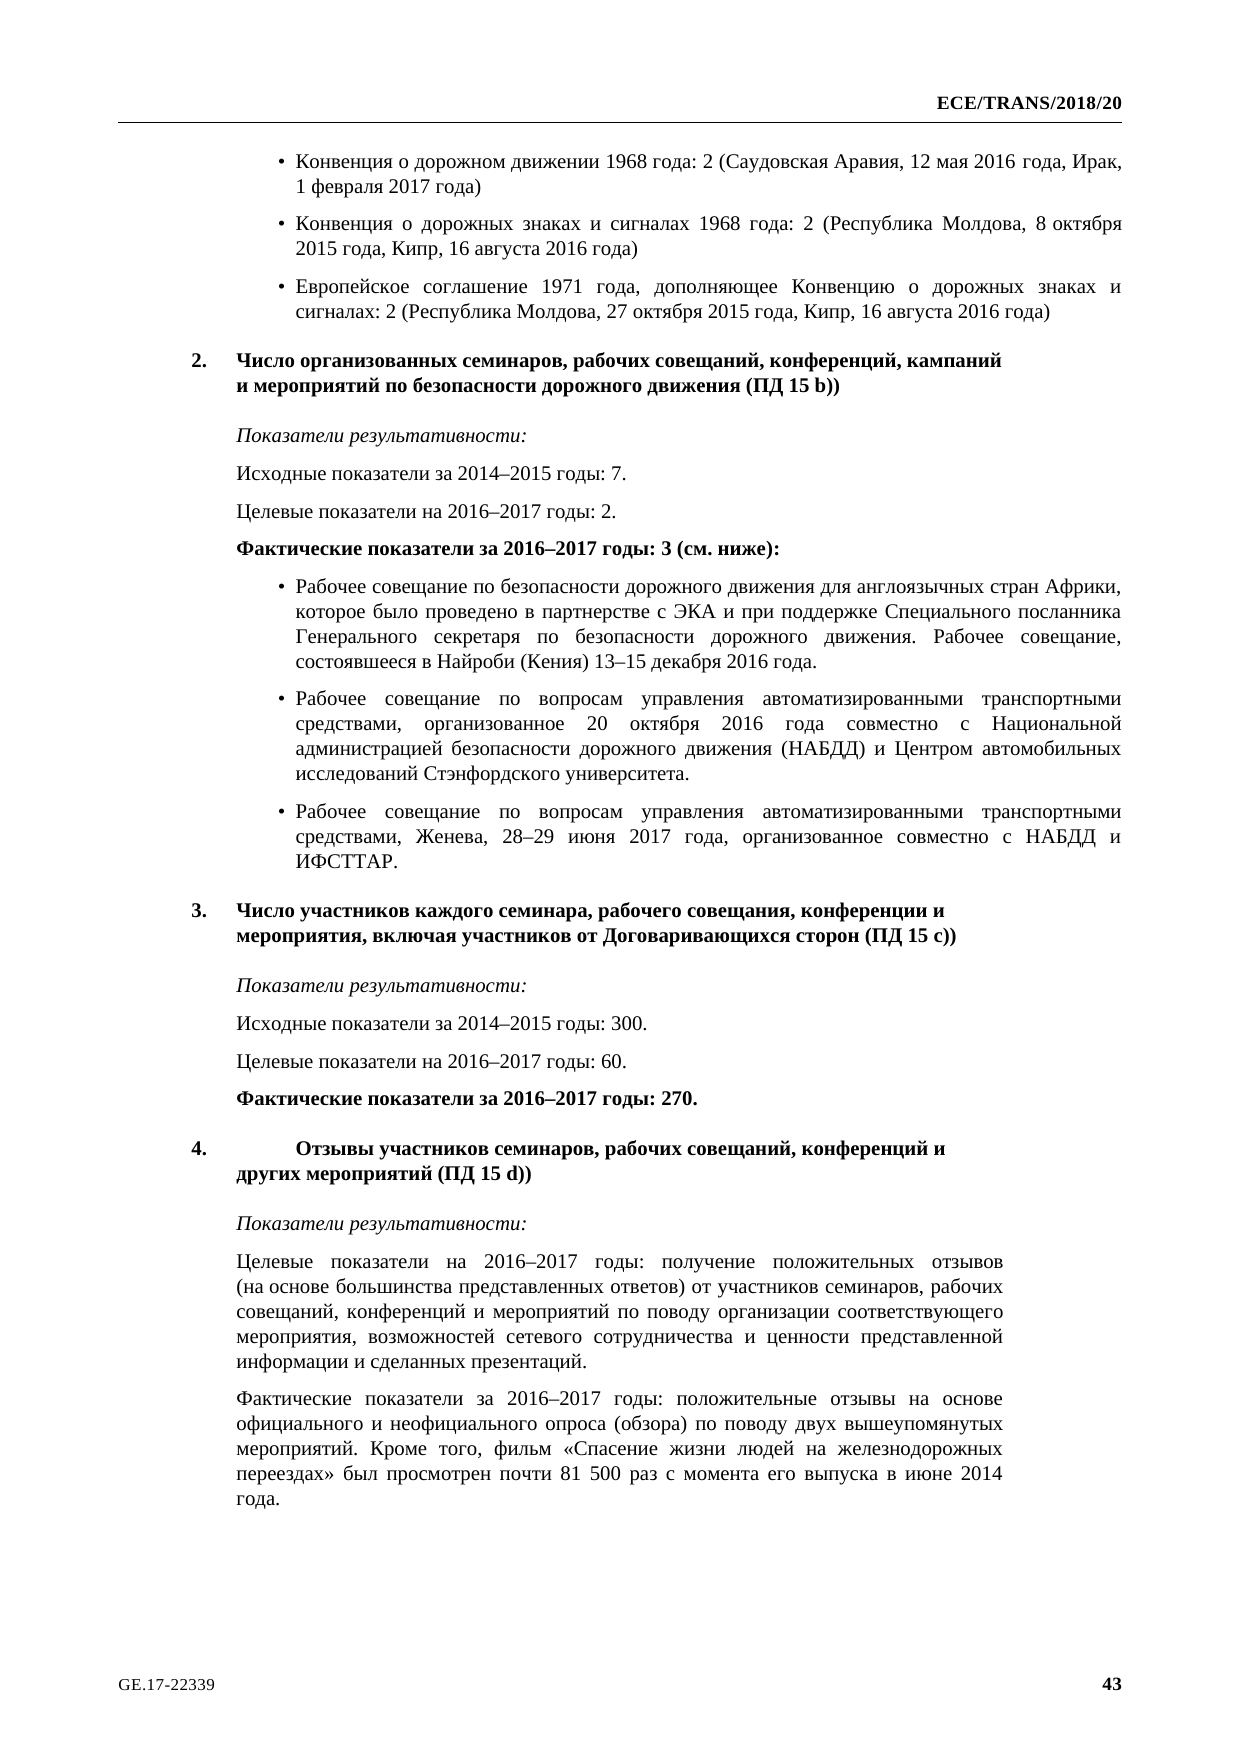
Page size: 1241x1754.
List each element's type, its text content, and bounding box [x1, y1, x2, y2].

text Целевые показатели на 2016–2017 годы: получение положительных отзывов (на основе большинства представленных ответов) от участников семинаров, рабочих совещаний, конференций и мероприятий по поводу организации соответствующего мероприятия, возможностей сетевого сотрудничества и ценности представленной информации и сделанных презентаций. [236, 1248, 1004, 1373]
text Показатели результативности: [118, 973, 1004, 998]
text Показатели результативности: [118, 1210, 1004, 1235]
text Целевые показатели на 2016–2017 годы: 60. [236, 1048, 1004, 1073]
text Рабочее совещание по безопасности дорожного движения для англоязычных стран Африки, которое было проведено в партнерстве с ЭКА и при поддержке Специального посланника Генерального секретаря по безопасности дорожного движения. Рабочее совещание, состоявшееся в Найроби (Кения) 13–15 декабря 2016 года. [278, 573, 1122, 673]
text Исходные показатели за 2014–2015 годы: 7. [236, 460, 1004, 485]
text Конвенция о дорожных знаках и сигналах 1968 года: 2 (Республика Молдова, 8 октября 2015 года, Кипр, 16 августа 2016 года) [278, 210, 1122, 260]
text Конвенция о дорожном движении 1968 года: 2 (Саудовская Аравия, 12 мая 2016 года, Ирак, 1 февраля 2017 года) [278, 148, 1122, 198]
text 2. Число организованных семинаров, рабочих совещаний, конференций, кампаний и мероприятий по безопасности дорожного движения (ПД 15 b)) [118, 348, 1004, 398]
text Фактические показатели за 2016–2017 годы: 3 (см. ниже): [236, 535, 1004, 560]
text 3. Число участников каждого семинара, рабочего совещания, конференции и мероприятия, включая участников от Договаривающихся сторон (ПД 15 c)) [118, 898, 1004, 948]
text Европейское соглашение 1971 года, дополняющее Конвенцию о дорожных знаках и сигналах: 2 (Республика Молдова, 27 октября 2015 года, Кипр, 16 августа 2016 года) [278, 273, 1122, 323]
text Показатели результативности: [118, 423, 1004, 448]
text Рабочее совещание по вопросам управления автоматизированными транспортными средствами, организованное 20 октября 2016 года совместно с Национальной администрацией безопасности дорожного движения (НАБДД) и Центром автомобильных исследований Стэнфордского университета. [278, 685, 1122, 785]
text Фактические показатели за 2016–2017 годы: 270. [236, 1085, 1004, 1110]
text Рабочее совещание по вопросам управления автоматизированными транспортными средствами, Женева, 28–29 июня 2017 года, организованное совместно с НАБДД и ИФСТТАР. [278, 798, 1122, 873]
text 4. Отзывы участников семинаров, рабочих совещаний, конференций и других мероприятий (ПД 15 d)) [118, 1135, 1004, 1185]
text Фактические показатели за 2016–2017 годы: положительные отзывы на основе официального и неофициального опроса (обзора) по поводу двух вышеупомянутых мероприятий. Кроме того, фильм «Спасение жизни людей на железнодорожных переездах» был просмотрен почти 81 500 раз с момента его выпуска в июне 2014 года. [236, 1385, 1004, 1510]
text Целевые показатели на 2016–2017 годы: 2. [236, 498, 1004, 523]
text Исходные показатели за 2014–2015 годы: 300. [236, 1010, 1004, 1035]
